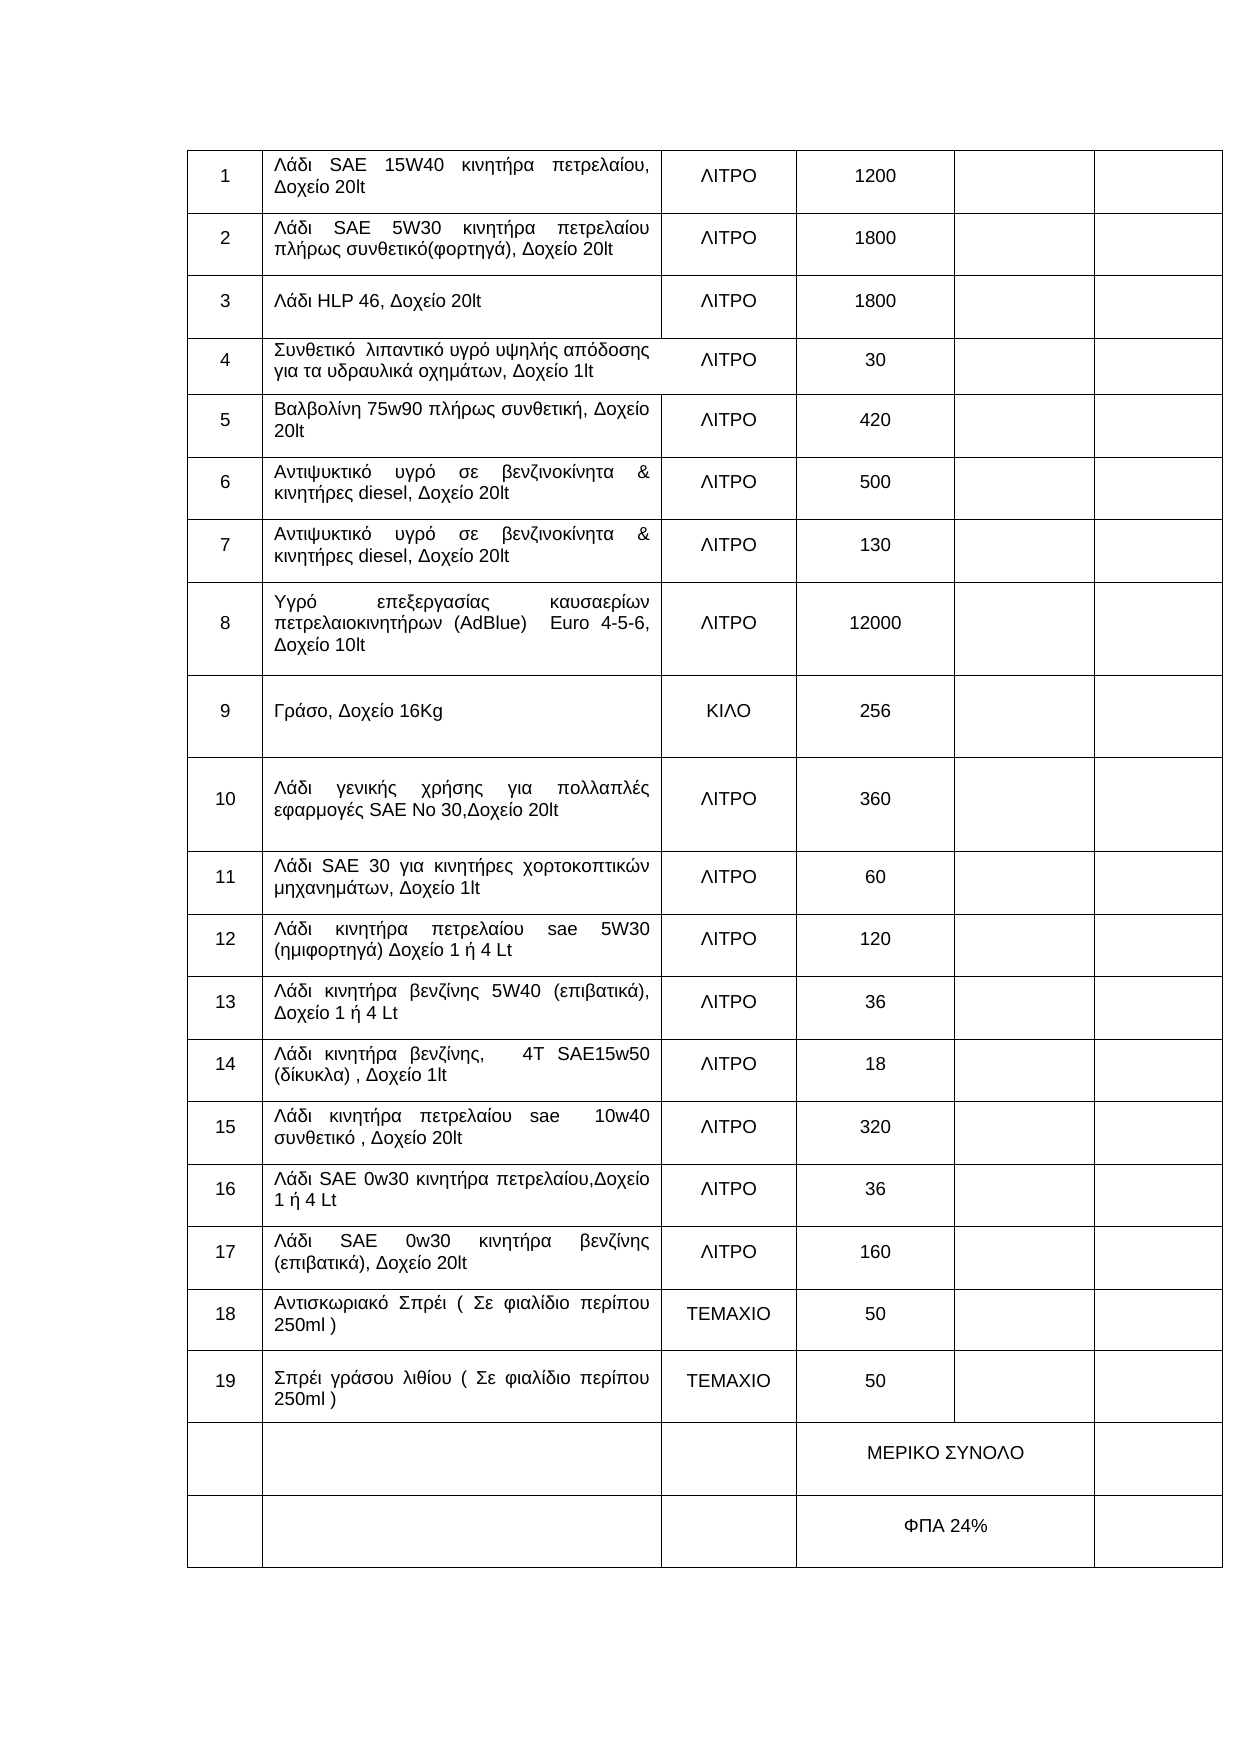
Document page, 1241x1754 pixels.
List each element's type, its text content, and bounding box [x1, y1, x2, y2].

table_cell 19 [188, 1351, 262, 1422]
table_cell [955, 214, 1094, 275]
table_cell 17 [188, 1227, 262, 1288]
table_cell [662, 1423, 796, 1495]
table_cell [188, 1423, 262, 1495]
table_cell [955, 1227, 1094, 1288]
table_cell 3 [188, 276, 262, 337]
table_cell Λάδι κινητήρα πετρελαίου sae 10w40 συνθετικό , Δοχείο 20lt [263, 1102, 661, 1163]
table_cell 120 [797, 915, 954, 976]
table_cell [1095, 214, 1222, 275]
table_cell 420 [797, 395, 954, 457]
table_cell Λάδι SAE 0w30 κινητήρα πετρελαίου,Δοχείο 1 ή 4 Lt [263, 1165, 661, 1226]
table_cell [1095, 977, 1222, 1038]
table_cell ΛΙΤΡΟ [662, 1102, 796, 1163]
table_cell ΛΙΤΡΟ [661, 339, 796, 394]
table_cell Λάδι HLP 46, Δοχείο 20lt [263, 276, 661, 337]
table_cell Αντισκωριακό Σπρέι ( Σε φιαλίδιο περίπου 250ml ) [263, 1290, 661, 1350]
table_cell 15 [188, 1102, 262, 1163]
table_cell Σπρέι γράσου λιθίου ( Σε φιαλίδιο περίπου 250ml ) [263, 1351, 661, 1422]
table_cell 1200 [797, 151, 954, 212]
table_cell 5 [188, 395, 262, 457]
table_cell Λάδι SAE 15W40 κινητήρα πετρελαίου, Δοχείο 20lt [263, 151, 661, 212]
table_cell Λάδι SAE 0w30 κινητήρα βενζίνης (επιβατικά), Δοχείο 20lt [263, 1227, 661, 1288]
table_cell [1095, 1351, 1222, 1422]
table_cell 1 [188, 151, 262, 212]
table_cell 50 [797, 1351, 954, 1422]
table_cell [955, 977, 1094, 1038]
table_cell 10 [188, 758, 262, 851]
table_cell 7 [188, 520, 262, 582]
table_cell [1095, 1290, 1222, 1350]
table_cell [955, 1290, 1094, 1350]
table_cell ΜΕΡΙΚΟ ΣΥΝΟΛΟ [797, 1423, 1094, 1495]
table_cell ΚΙΛΟ [662, 676, 796, 757]
table_cell 320 [797, 1102, 954, 1163]
table_cell 160 [797, 1227, 954, 1288]
table_cell ΛΙΤΡΟ [662, 852, 796, 913]
table_cell ΛΙΤΡΟ [662, 583, 796, 675]
table_cell [1095, 1165, 1222, 1226]
table_cell 18 [797, 1040, 954, 1101]
table_cell 16 [188, 1165, 262, 1226]
table_cell [955, 276, 1094, 337]
table_cell ΛΙΤΡΟ [662, 915, 796, 976]
table_cell [1095, 1496, 1222, 1567]
table_cell ΛΙΤΡΟ [662, 758, 796, 851]
table_cell 6 [188, 458, 262, 519]
table_cell [955, 676, 1094, 757]
table_cell [1095, 583, 1222, 675]
table_cell ΛΙΤΡΟ [662, 395, 796, 457]
table_cell [188, 1496, 262, 1567]
table_cell Λάδι κινητήρα βενζίνης 5W40 (επιβατικά), Δοχείο 1 ή 4 Lt [263, 977, 661, 1038]
table_cell [1095, 852, 1222, 913]
table_cell [955, 458, 1094, 519]
table_cell [955, 395, 1094, 457]
table_cell 36 [797, 1165, 954, 1226]
table_cell [1095, 151, 1222, 212]
table_cell [1095, 395, 1222, 457]
table_cell [1095, 1040, 1222, 1101]
table_cell Yγρό επεξεργασίας καυσαερίων πετρελαιοκινητήρων (AdBlue) Euro 4-5-6, Δοχείο 10lt [263, 583, 661, 675]
table_cell [955, 339, 1094, 394]
table_cell 12000 [797, 583, 954, 675]
table_cell ΛΙΤΡΟ [662, 151, 796, 212]
table_cell [1095, 339, 1222, 394]
table_cell ΛΙΤΡΟ [662, 1227, 796, 1288]
table_cell [1095, 1227, 1222, 1288]
table_cell [955, 758, 1094, 851]
table_cell ΛΙΤΡΟ [662, 520, 796, 582]
table_cell [263, 1496, 661, 1567]
table_cell 2 [188, 214, 262, 275]
table_cell ΛΙΤΡΟ [662, 214, 796, 275]
table_cell ΤΕΜΑΧΙΟ [662, 1290, 796, 1350]
table_cell ΛΙΤΡΟ [662, 977, 796, 1038]
table_cell [1095, 1102, 1222, 1163]
table_cell Λάδι κινητήρα βενζίνης, 4T SAE15w50 (δίκυκλα) , Δοχείο 1lt [263, 1040, 661, 1101]
table_cell Συνθετικό λιπαντικό υγρό υψηλής απόδοσης για τα υδραυλικά οχημάτων, Δοχείο 1lt [263, 339, 661, 394]
table_cell ΛΙΤΡΟ [662, 1165, 796, 1226]
table_cell Λάδι SAE 30 για κινητήρες χορτοκοπτικών μηχανημάτων, Δοχείο 1lt [263, 852, 661, 913]
table_cell ΦΠΑ 24% [797, 1496, 1094, 1567]
table_cell [955, 583, 1094, 675]
table_cell 360 [797, 758, 954, 851]
table_cell Γράσο, Δοχείο 16Kg [263, 676, 661, 757]
table_cell 50 [797, 1290, 954, 1350]
table_cell Αντιψυκτικό υγρό σε βενζινοκίνητα & κινητήρες diesel, Δοχείο 20lt [263, 458, 661, 519]
table_cell [1095, 758, 1222, 851]
table_cell 18 [188, 1290, 262, 1350]
table_cell [955, 1040, 1094, 1101]
table_cell [662, 1496, 796, 1567]
table_cell [955, 915, 1094, 976]
table_cell ΛΙΤΡΟ [662, 1040, 796, 1101]
table_cell ΤΕΜΑΧΙΟ [662, 1351, 796, 1422]
table_cell 9 [188, 676, 262, 757]
table_cell 12 [188, 915, 262, 976]
table_cell 13 [188, 977, 262, 1038]
table_cell 256 [797, 676, 954, 757]
table_cell 60 [797, 852, 954, 913]
table_cell ΛΙΤΡΟ [662, 276, 796, 337]
table_cell 130 [797, 520, 954, 582]
table_cell [1095, 458, 1222, 519]
table_cell [1095, 915, 1222, 976]
table_cell [263, 1423, 661, 1495]
table_cell 4 [188, 339, 262, 394]
table_cell [1095, 1423, 1222, 1495]
table_cell [1095, 676, 1222, 757]
table_cell Αντιψυκτικό υγρό σε βενζινοκίνητα & κινητήρες diesel, Δοχείο 20lt [263, 520, 661, 582]
table_cell Λάδι κινητήρα πετρελαίου sae 5W30 (ημιφορτηγά) Δοχείο 1 ή 4 Lt [263, 915, 661, 976]
table_cell 500 [797, 458, 954, 519]
table_cell [955, 151, 1094, 212]
table_cell [1095, 276, 1222, 337]
table_cell Λάδι γενικής χρήσης για πολλαπλές εφαρμογές SAE Νο 30,Δοχείο 20lt [263, 758, 661, 851]
table_cell [955, 520, 1094, 582]
table_cell [955, 852, 1094, 913]
table_cell Λάδι SAE 5W30 κινητήρα πετρελαίου πλήρως συνθετικό(φορτηγά), Δοχείο 20lt [263, 214, 661, 275]
table_cell Βαλβολίνη 75w90 πλήρως συνθετική, Δοχείο 20lt [263, 395, 661, 457]
table_cell 36 [797, 977, 954, 1038]
table_cell 11 [188, 852, 262, 913]
table_cell 1800 [797, 276, 954, 337]
table_cell [955, 1165, 1094, 1226]
table_cell [1095, 520, 1222, 582]
table_cell 8 [188, 583, 262, 675]
table_cell ΛΙΤΡΟ [662, 458, 796, 519]
table_cell [955, 1351, 1094, 1422]
table_cell 30 [797, 339, 954, 394]
table_cell [955, 1102, 1094, 1163]
table_cell 1800 [797, 214, 954, 275]
table_cell 14 [188, 1040, 262, 1101]
